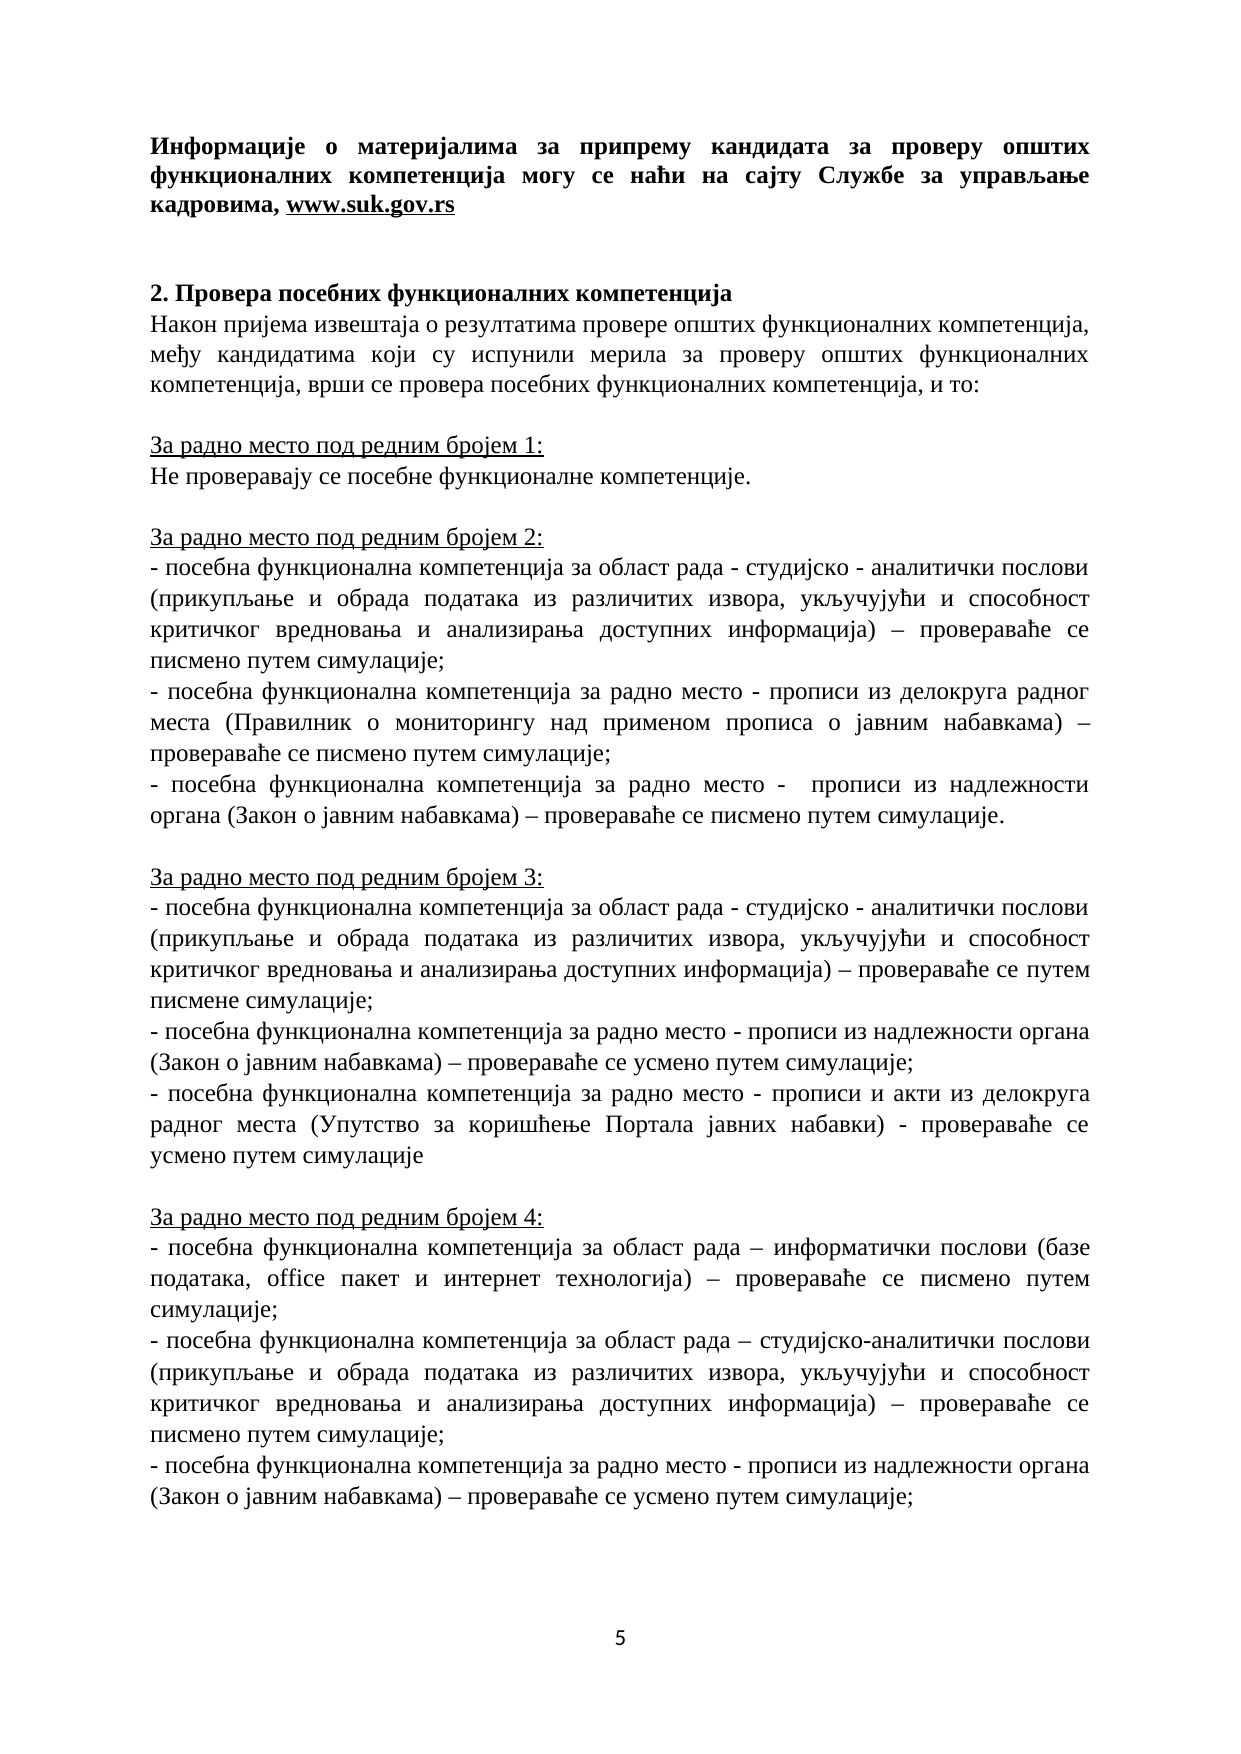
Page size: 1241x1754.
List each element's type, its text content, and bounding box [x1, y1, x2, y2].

text Не проверавају се посебне функционалне компетенције. [150, 461, 1090, 489]
text - посебна функционална компетенција за радно место - прописи из делокруга радног места (Правилник о мониторингу над применом прописа о јавним набавкама) – провераваће се писмено путем симулације; [150, 676, 1090, 767]
text За радно место под редним бројем 1: [150, 400, 1090, 459]
text - посебна функционална компетенција за област рада – информатички послови (базе података, office пакет и интернет технологија) – провераваће се писмено путем симулације; [150, 1232, 1090, 1323]
text - посебна функционална компетенција за област рада - студијско - аналитички послови (прикупљање и обрада података из различитих извора, укључујући и способност критичког вредновања и анализирања доступних информација) – провераваће се путем писмене симулације; [150, 892, 1090, 1014]
text - посебна функционална компетенција за радно место - прописи и акти из делокруга радног места (Упутство за коришћење Портала јавних набавки) - провераваће се усмено путем симулације [150, 1078, 1090, 1169]
text - посебна функционална компетенција за радно место - прописи из надлежности органа (Закон о јавним набавкама) – провераваће се усмено путем симулације; [150, 1450, 1090, 1509]
text - посебна функционална компетенција за радно место - прописи из надлежности органа (Закон о јавним набавкама) – провераваће се писмено путем симулације. [150, 769, 1090, 829]
text 2. Провера посебних функционалних компетенција [150, 278, 1090, 307]
text - посебна функционална компетенција за област рада – студијско-аналитички послови (прикупљање и обрада података из различитих извора, укључујући и способност критичког вредновања и анализирања доступних информација) – провераваће се писмено путем симулације; [150, 1326, 1090, 1447]
text За радно место под редним бројем 4: [150, 1172, 1090, 1231]
text - посебна функционална компетенција за радно место - прописи из надлежности органа (Закон о јавним набавкама) – провераваће се усмено путем симулације; [150, 1016, 1090, 1076]
text - посебна функционална компетенција за област рада - студијско - аналитички послови (прикупљање и обрада података из различитих извора, укључујући и способност критичког вредновања и анализирања доступних информација) – провераваће се писмено путем симулације; [150, 552, 1090, 674]
text Након пријема извештаја о резултатима провере општих функционалних компетенција, међу кандидатима који су испунили мерила за проверу општих функционалних компетенција, врши се провера посебних функционалних компетенција, и то: [150, 309, 1090, 398]
text За радно место под редним бројем 3: [150, 862, 1090, 891]
text За радно место под редним бројем 2: [150, 522, 1090, 550]
text Информације o материјалимa за припрему кандидата за проверу општих функционалних компетенција могу се наћи на сајту Службе за управљање кадровима, www.suk.gov.rs [150, 131, 1090, 217]
